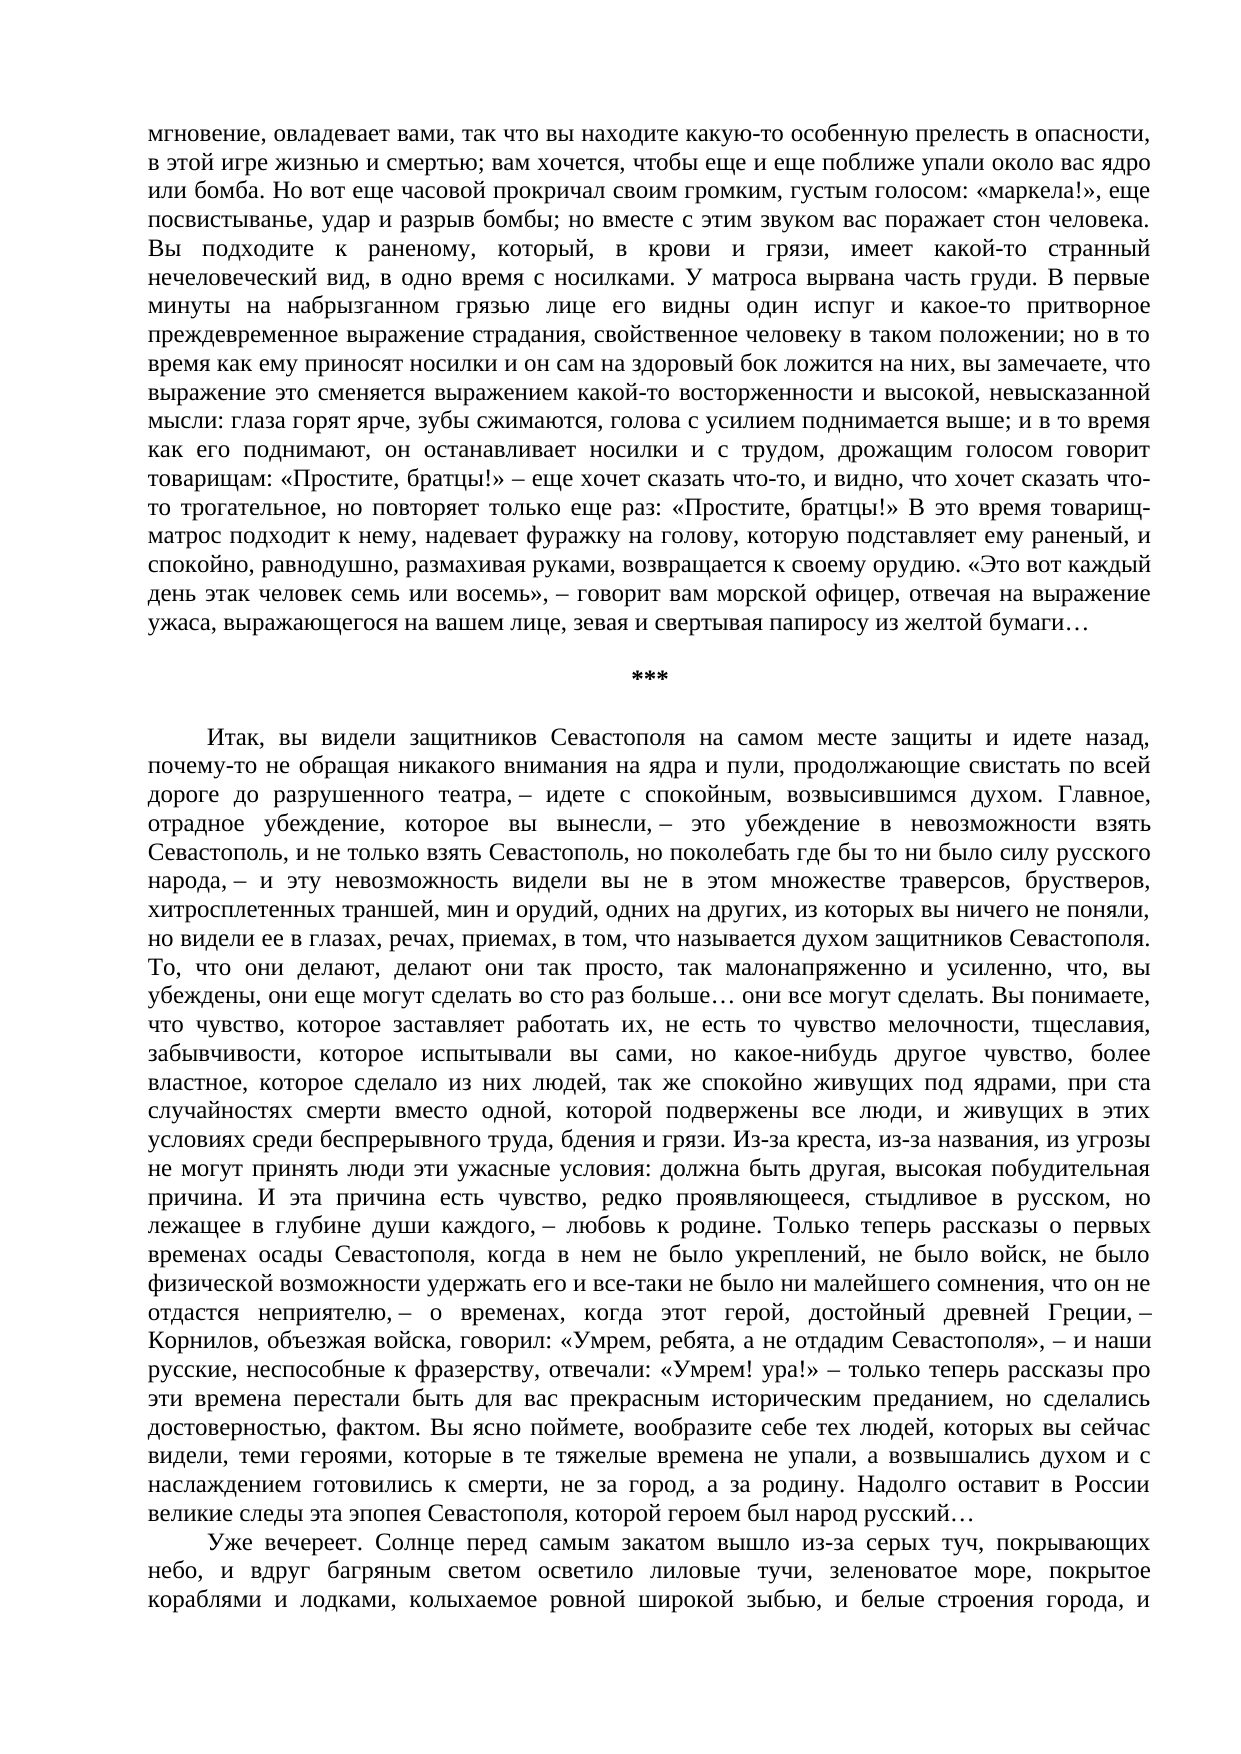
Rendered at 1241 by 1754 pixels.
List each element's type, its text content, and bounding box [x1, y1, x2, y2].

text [148, 118, 1152, 636]
text Итак, вы видели защитников Севастополя на самом месте защиты и идете назад, почему-то не обращая никакого внимания на ядра и пули, продолжающие свистать по всей дороге до разрушенного театра, – идете с спокойным, возвысившимся духом. Главное, отрадное убеждение, которое вы вынесли, – это убеждение в невозможности взять Севастополь, и не только взять Севастополь, но поколебать где бы то ни было силу русского народа, – и эту невозможность видели вы не в этом множестве траверсов, брустверов, хитросплетенных траншей, мин и орудий, одних на других, из которых вы ничего не поняли, но видели ее в глазах, речах, приемах, в том, что называется духом защитников Севастополя. То, что они делают, делают они так просто, так малонапряженно и усиленно, что, вы убеждены, они еще могут сделать во сто раз больше… они все могут сделать. Вы понимаете, что чувство, которое заставляет работать их, не есть то чувство мелочности, тщеславия, забывчивости, которое испытывали вы сами, но какое-нибудь другое чувство, более властное, которое сделало из них людей, так же спокойно живущих под ядрами, при ста случайностях смерти вместо одной, которой подвержены все люди, и живущих в этих условиях среди беспрерывного труда, бдения и грязи. Из-за креста, из-за названия, из угрозы не могут принять люди эти ужасные условия: должна быть другая, высокая побудительная причина. И эта причина есть чувство, редко проявляющееся, стыдливое в русском, но лежащее в глубине души каждого, – любовь к родине. Только теперь рассказы о первых временах осады Севастополя, когда в нем не было укреплений, не было войск, не было физической возможности удержать его и все-таки не было ни малейшего сомнения, что он не отдастся неприятелю, – о временах, когда этот герой, достойный древней Греции, – Корнилов, объезжая войска, говорил: «Умрем, ребята, а не отдадим Севастополя», – и наши русские, неспособные к фразерству, отвечали: «Умрем! ура!» – только теперь рассказы про эти времена перестали быть для вас прекрасным историческим преданием, но сделались достоверностью, фактом. Вы ясно поймете, вообразите себе тех людей, которых вы сейчас видели, теми героями, которые в те тяжелые времена не упали, а возвышались духом и с наслаждением готовились к смерти, не за город, а за родину. Надолго оставит в России великие следы эта эпопея Севастополя, которой героем был народ русский… [148, 722, 1152, 1527]
subtitle *** [148, 664, 1152, 693]
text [148, 1527, 1152, 1613]
